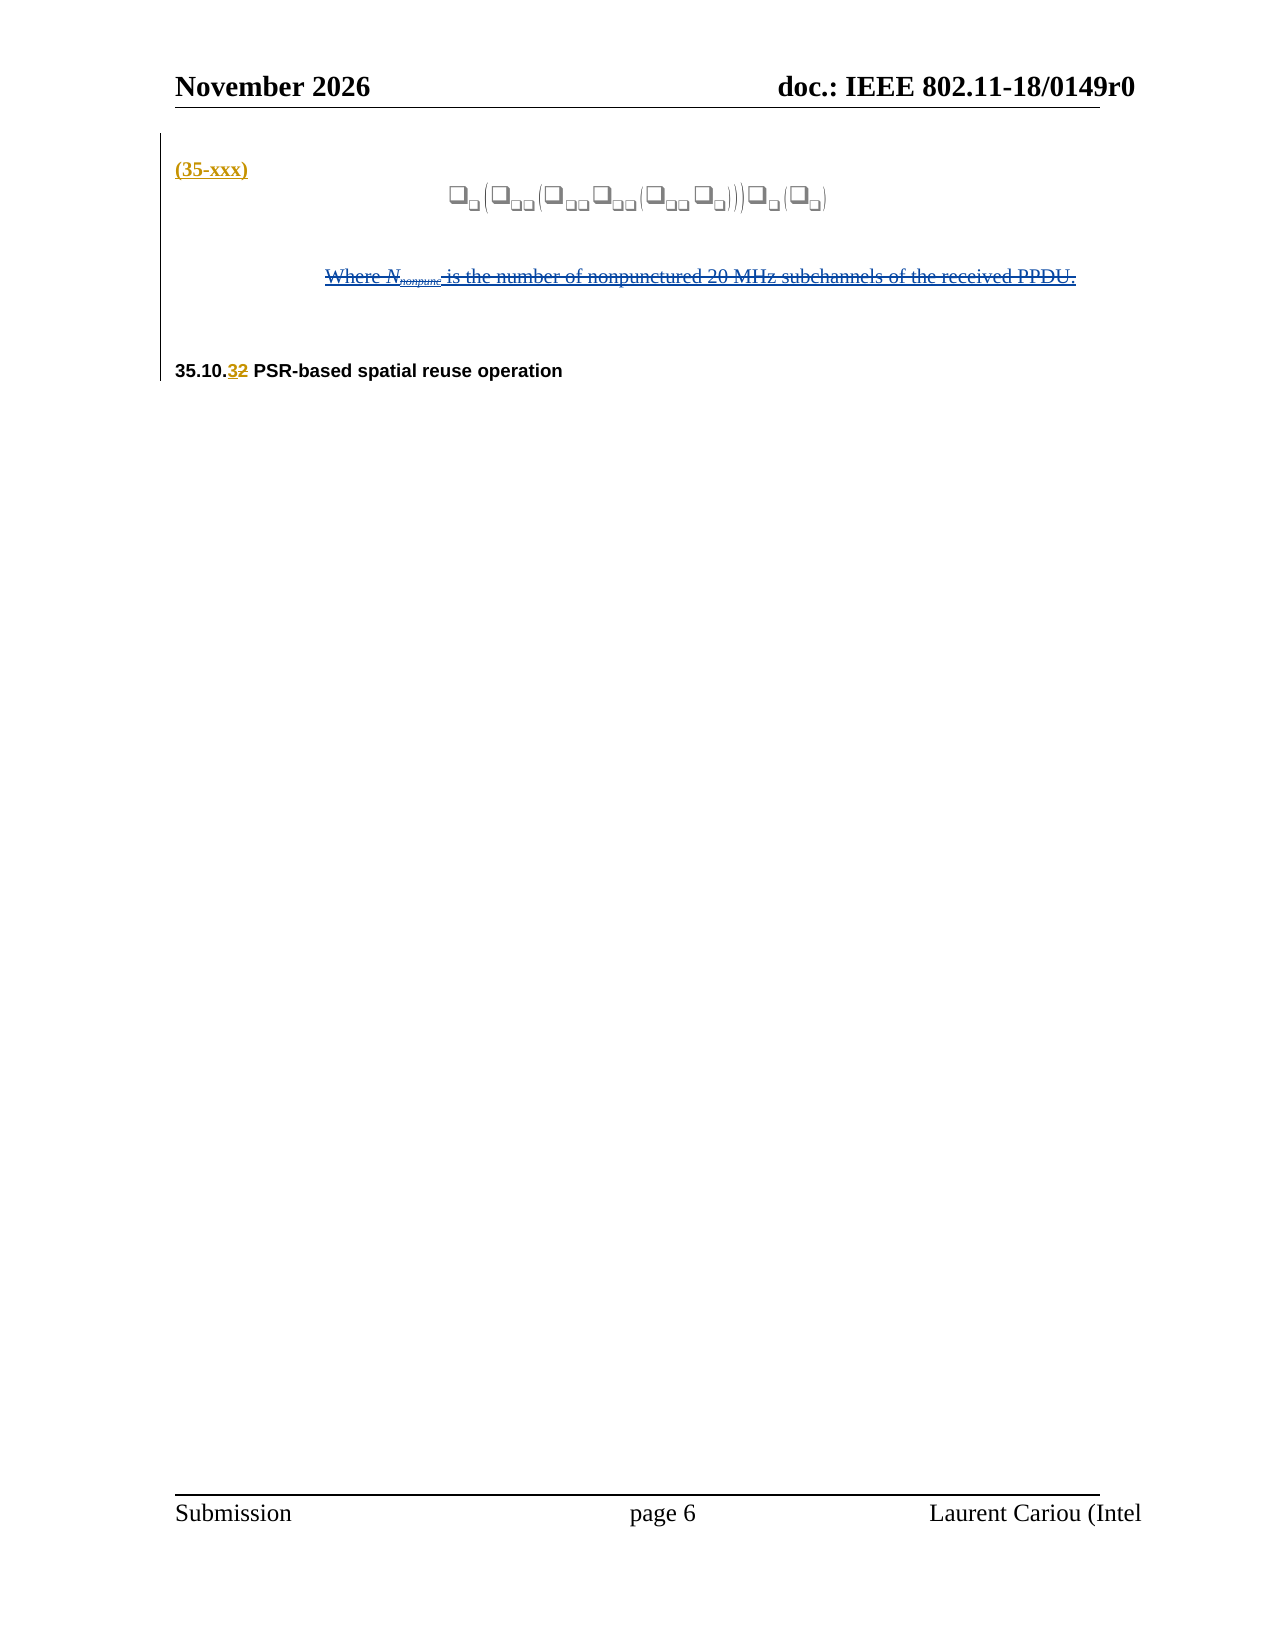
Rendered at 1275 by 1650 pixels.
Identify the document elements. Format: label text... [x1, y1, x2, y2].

text 35.10. PSR-based spatial reuse operation [175, 359, 1100, 381]
